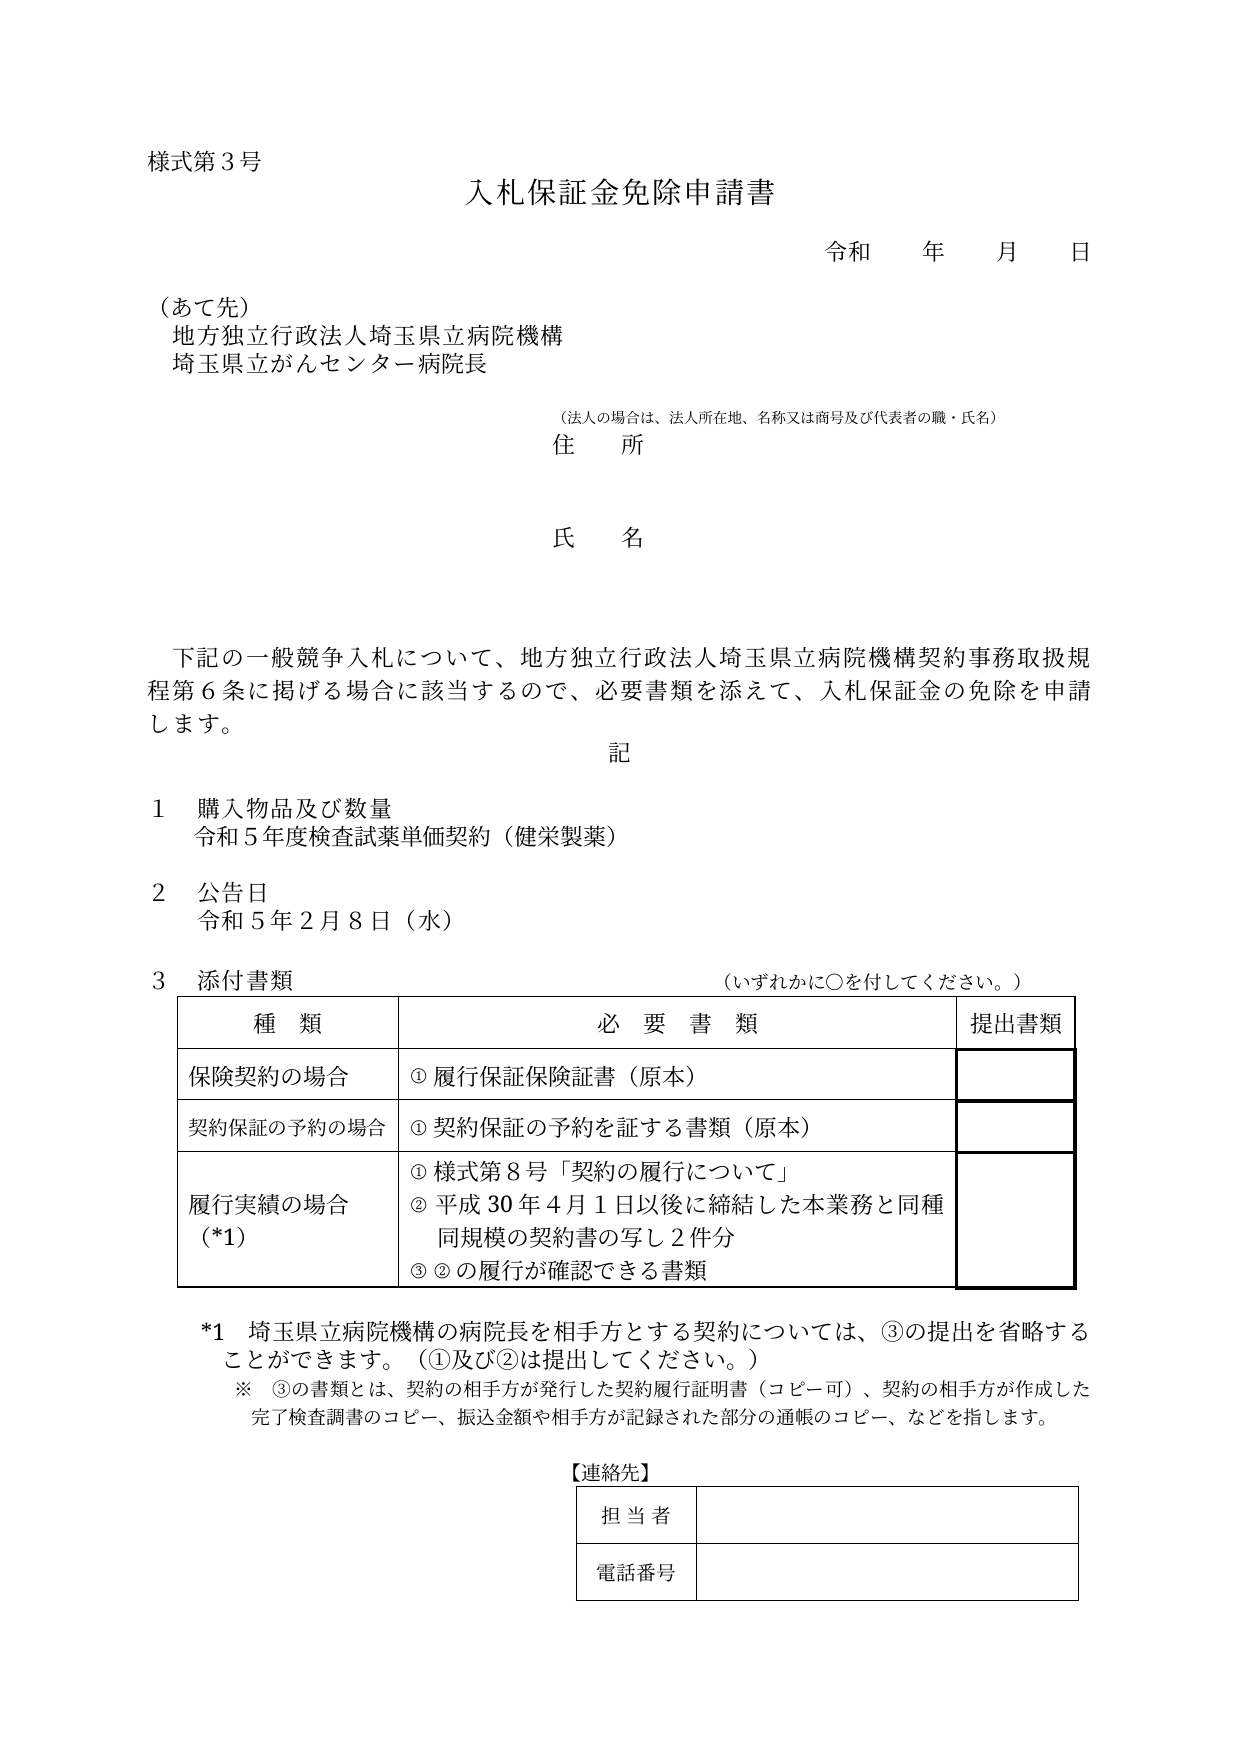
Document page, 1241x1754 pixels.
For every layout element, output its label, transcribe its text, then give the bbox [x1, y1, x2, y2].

text １ 購入物品及び数量 [148, 795, 1092, 823]
table_cell 履行実績の場合 （*1） [178, 1152, 398, 1286]
text 令和５年度検査試薬単価契約（健栄製薬） [148, 823, 1092, 851]
table_cell ① 契約保証の予約を証する書類（原本） [399, 1100, 955, 1151]
text ※ ③の書類とは、契約の相手方が発行した契約履行証明書（コピー可）、契約の相手方が作成した完了検査調書のコピー、振込金額や相手方が記録された部分の通帳のコピー、などを指します。 [177, 1374, 1092, 1430]
table_header 担 当 者 [577, 1487, 696, 1543]
text ３ 添付書類 （いずれかに○を付してください。） [148, 963, 1092, 996]
table_header 種 類 [178, 997, 398, 1048]
text 埼玉県立がんセンター病院長 [148, 350, 1092, 378]
text 令和５年２月８日（水） [148, 907, 1092, 935]
text 住 所 [552, 427, 1092, 460]
text 記 [148, 739, 1092, 767]
text 様式第３号 [148, 148, 1092, 176]
text ２ 公告日 [148, 879, 1092, 907]
table_cell [958, 1154, 1073, 1286]
table_header 必 要 書 類 [399, 997, 956, 1048]
text 地方独立行政法人埼玉県立病院機構 [148, 322, 1092, 350]
text *1 埼玉県立病院機構の病院長を相手方とする契約については、③の提出を省略することができます。（①及び②は提出してください。） [177, 1318, 1092, 1374]
table_cell [958, 1103, 1073, 1151]
text 入札保証金免除申請書 [148, 176, 1092, 210]
text 【連絡先】 [561, 1458, 1092, 1486]
text （あて先） [148, 294, 1092, 322]
text 下記の一般競争入札について、地方独立行政法人埼玉県立病院機構契約事務取扱規程第６条に掲げる場合に該当するので、必要書類を添えて、入札保証金の免除を申請します。 [148, 640, 1092, 739]
table_cell ① 履行保証保険証書（原本） [399, 1049, 955, 1099]
text 氏 名 [552, 520, 1092, 553]
table_cell [958, 1051, 1073, 1099]
table_header 提出書類 [957, 997, 1074, 1048]
table_cell [697, 1544, 1078, 1600]
table_cell 保険契約の場合 [178, 1049, 398, 1099]
table_cell 電話番号 [577, 1544, 696, 1600]
table_cell ① 様式第８号「契約の履行について」 ② 平成30年４月１日以後に締結した本業務と同種同規模の契約書の写し２件分 ③ ②の履行が確認できる書類 [399, 1152, 955, 1286]
text 令和 年 月 日 [148, 238, 1092, 266]
table_cell 契約保証の予約の場合 [178, 1100, 398, 1151]
table_header [697, 1487, 1078, 1543]
text （法人の場合は、法人所在地、名称又は商号及び代表者の職・氏名） [552, 406, 1092, 427]
